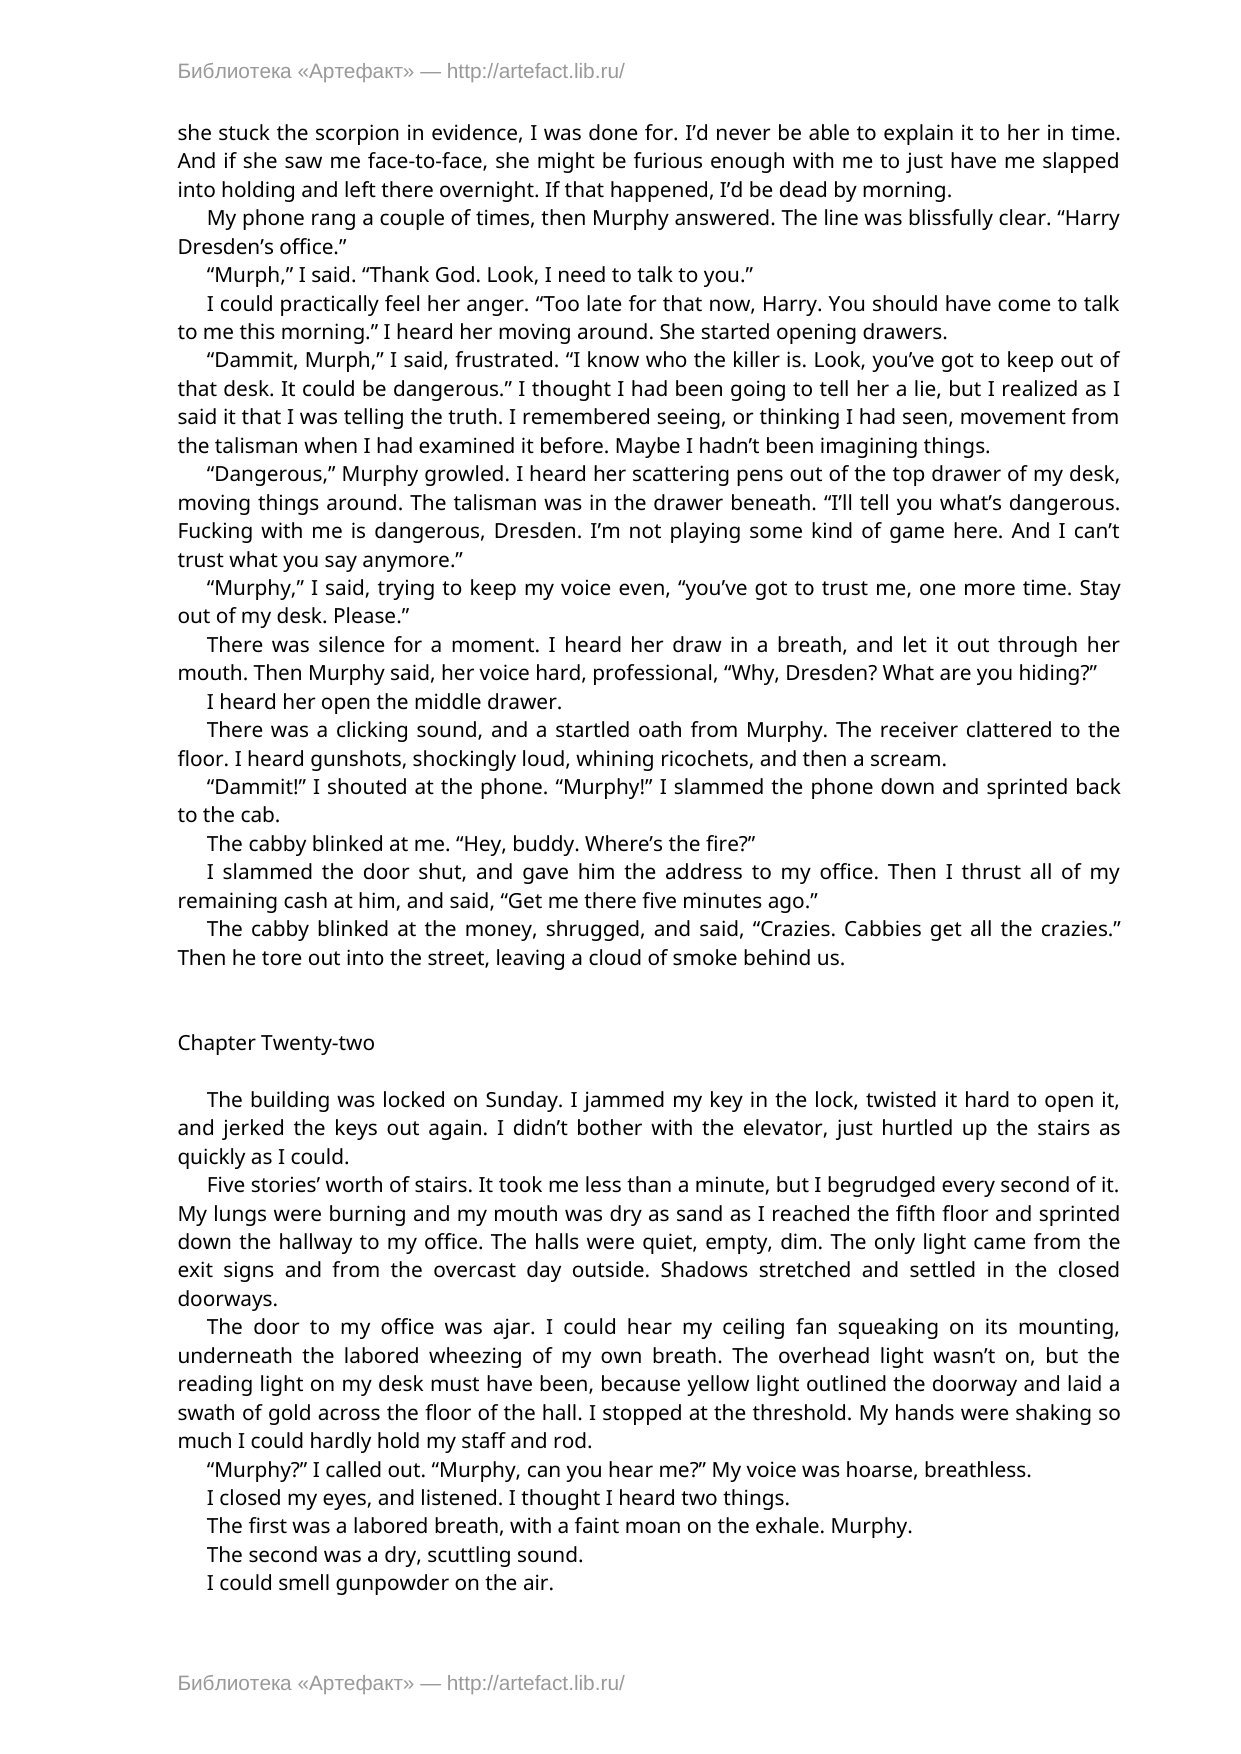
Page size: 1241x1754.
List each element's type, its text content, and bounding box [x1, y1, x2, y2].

text There was a clicking sound, and a startled oath from Murphy. The receiver clattered to the floor. I heard gunshots, shockingly loud, whining ricochets, and then a scream. [177, 715, 1122, 772]
text The second was a dry, scuttling sound. [177, 1540, 1122, 1568]
text I could practically feel her anger. “Too late for that now, Harry. You should have come to talk to me this morning.” I heard her moving around. She started opening drawers. [177, 289, 1122, 346]
text Five stories’ worth of stairs. It took me less than a minute, but I begrudged every second of it. My lungs were burning and my mouth was dry as sand as I reached the fifth floor and sprinted down the hallway to my office. The halls were quiet, empty, dim. The only light came from the exit signs and from the overcast day outside. Shadows stretched and settled in the closed doorways. [177, 1170, 1122, 1312]
text The building was locked on Sunday. I jammed my key in the lock, twisted it hard to open it, and jerked the keys out again. I didn’t bother with the elevator, just hurtled up the stairs as quickly as I could. [177, 1085, 1122, 1170]
text “Murph,” I said. “Thank God. Look, I need to talk to you.” [177, 260, 1122, 289]
text My phone rang a couple of times, then Murphy answered. The line was blissfully clear. “Harry Dresden’s office.” [177, 203, 1122, 260]
text I could smell gunpowder on the air. [177, 1568, 1122, 1597]
text “Murphy?” I called out. “Murphy, can you hear me?” My voice was hoarse, breathless. [177, 1455, 1122, 1483]
text “Murphy,” I said, trying to keep my voice even, “you’ve got to trust me, one more time. Stay out of my desk. Please.” [177, 573, 1122, 630]
text I closed my eyes, and listened. I thought I heard two things. [177, 1483, 1122, 1512]
text The cabby blinked at the money, shrugged, and said, “Crazies. Cabbies get all the crazies.” Then he tore out into the street, leaving a cloud of smoke behind us. [177, 914, 1122, 971]
subtitle Chapter Twenty-two [177, 1028, 1122, 1057]
text The first was a labored breath, with a faint moan on the exhale. Murphy. [177, 1512, 1122, 1540]
text I heard her open the middle drawer. [177, 687, 1122, 715]
text There was silence for a moment. I heard her draw in a breath, and let it out through her mouth. Then Murphy said, her voice hard, professional, “Why, Dresden? What are you hiding?” [177, 630, 1122, 687]
text I slammed the door shut, and gave him the address to my office. Then I thrust all of my remaining cash at him, and said, “Get me there five minutes ago.” [177, 857, 1122, 914]
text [177, 118, 1122, 203]
text “Dangerous,” Murphy growled. I heard her scattering pens out of the top drawer of my desk, moving things around. The talisman was in the drawer beneath. “I’ll tell you what’s dangerous. Fucking with me is dangerous, Dresden. I’m not playing some kind of game here. And I can’t trust what you say anymore.” [177, 459, 1122, 573]
text “Dammit, Murph,” I said, frustrated. “I know who the killer is. Look, you’ve got to keep out of that desk. It could be dangerous.” I thought I had been going to tell her a lie, but I realized as I said it that I was telling the truth. I remembered seeing, or thinking I had seen, movement from the talisman when I had examined it before. Maybe I hadn’t been imagining things. [177, 346, 1122, 459]
text “Dammit!” I shouted at the phone. “Murphy!” I slammed the phone down and sprinted back to the cab. [177, 772, 1122, 829]
text The door to my office was ajar. I could hear my ceiling fan squeaking on its mounting, underneath the labored wheezing of my own breath. The overhead light wasn’t on, but the reading light on my desk must have been, because yellow light outlined the doorway and laid a swath of gold across the floor of the hall. I stopped at the threshold. My hands were shaking so much I could hardly hold my staff and rod. [177, 1312, 1122, 1455]
text The cabby blinked at me. “Hey, buddy. Where’s the fire?” [177, 829, 1122, 857]
